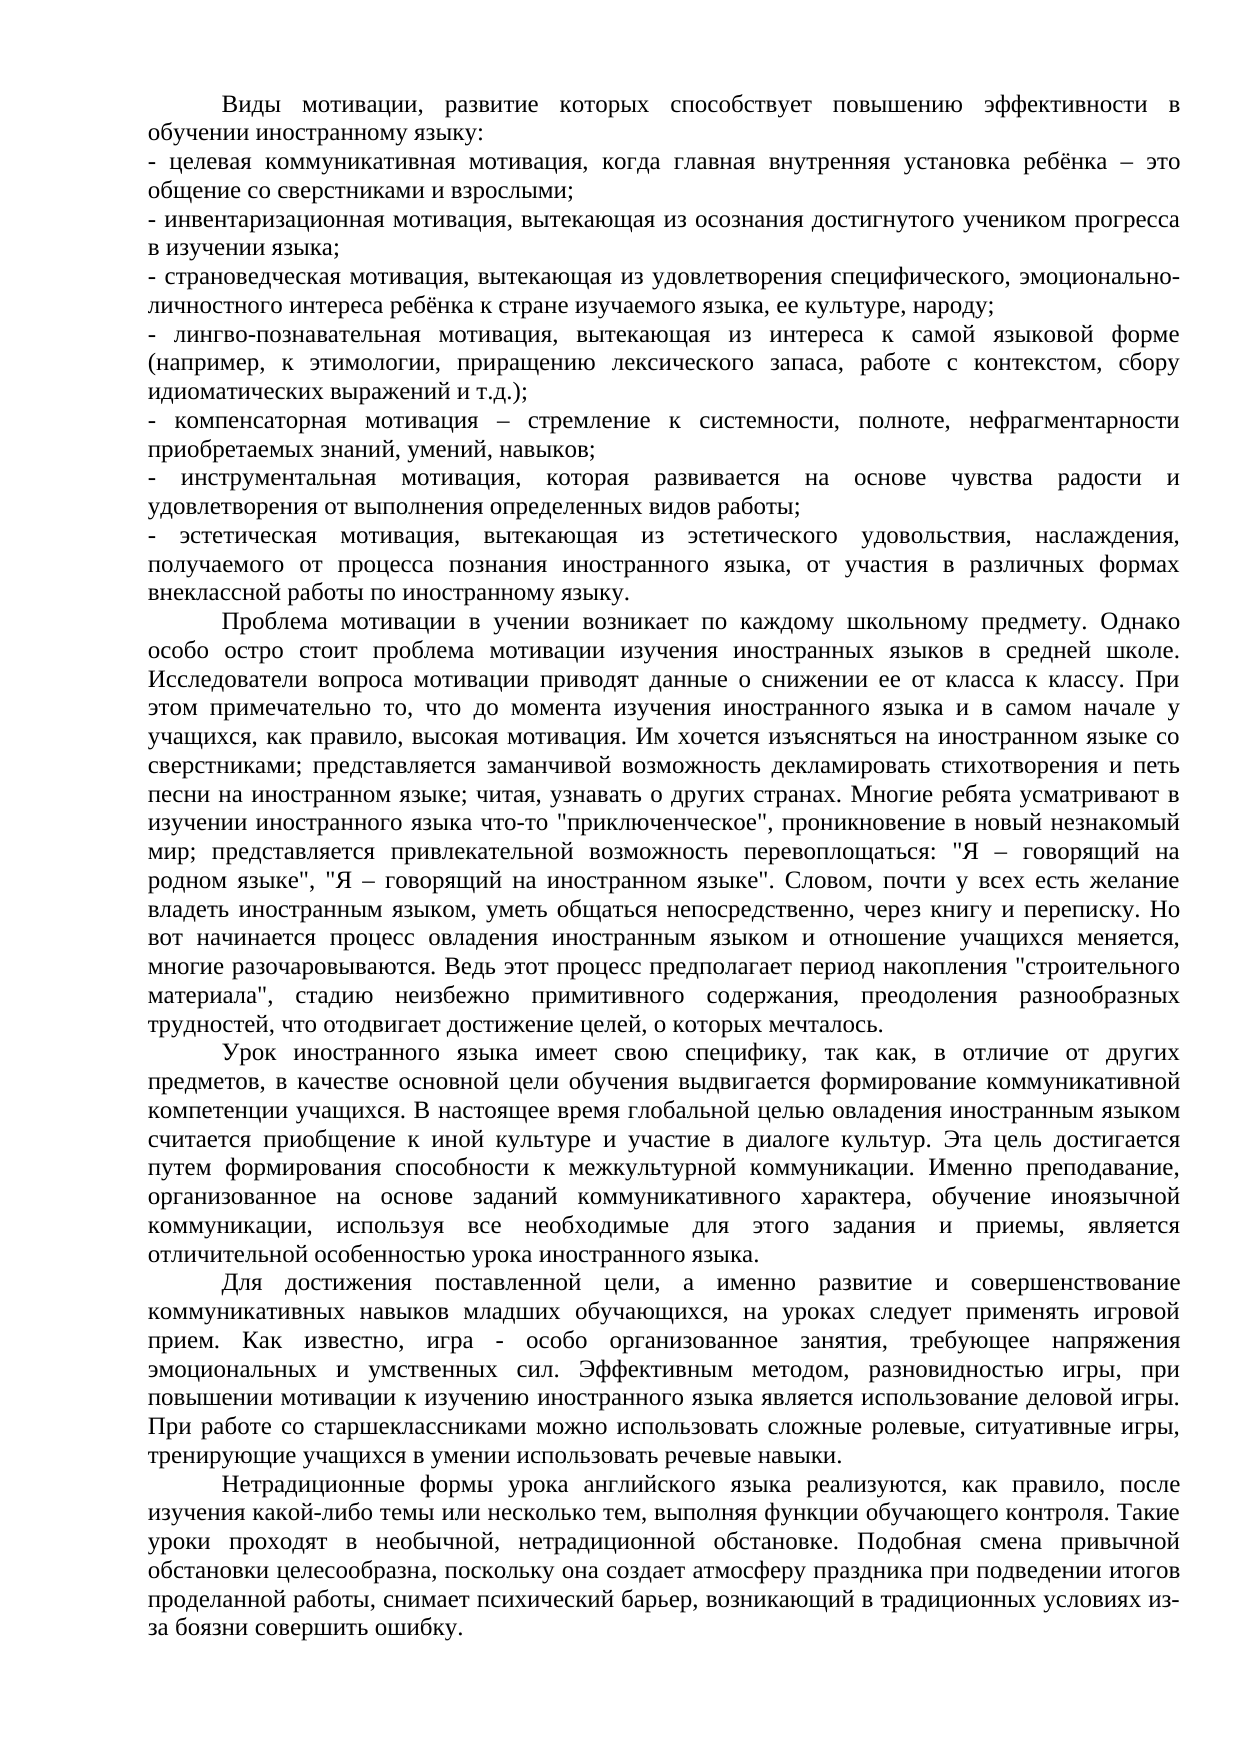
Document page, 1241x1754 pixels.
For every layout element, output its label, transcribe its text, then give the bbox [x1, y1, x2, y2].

text Нетрадиционные формы урока английского языка реализуются, как правило, после изучения какой-либо темы или несколько тем, выполняя функции обучающего контроля. Такие уроки проходят в необычной, нетрадиционной обстановке. Подобная смена привычной обстановки целесообразна, поскольку она создает атмосферу праздника при подведении итогов проделанной работы, снимает психический барьер, возникающий в традиционных условиях из-за боязни совершить ошибку. [148, 1469, 1181, 1641]
text - компенсаторная мотивация – стремление к системности, полноте, нефрагментарности приобретаемых знаний, умений, навыков; [148, 405, 1181, 462]
text Урок иностранного языка имеет свою специфику, так как, в отличие от других предметов, в качестве основной цели обучения выдвигается формирование коммуникативной компетенции учащихся. В настоящее время глобальной целью овладения иностранным языком считается приобщение к иной культуре и участие в диалоге культур. Эта цель достигается путем формирования способности к межкультурной коммуникации. Именно преподавание, организованное на основе заданий коммуникативного характера, обучение иноязычной коммуникации, используя все необходимые для этого задания и приемы, является отличительной особенностью урока иностранного языка. [148, 1037, 1181, 1267]
text Для достижения поставленной цели, а именно развитие и совершенствование коммуникативных навыков младших обучающихся, на уроках следует применять игровой прием. Как известно, игра - особо организованное занятия, требующее напряжения эмоциональных и умственных сил. Эффективным методом, разновидностью игры, при повышении мотивации к изучению иностранного языка является использование деловой игры. При работе со старшеклассниками можно использовать сложные ролевые, ситуативные игры, тренирующие учащихся в умении использовать речевые навыки. [148, 1267, 1181, 1469]
text - целевая коммуникативная мотивация, когда главная внутренняя установка ребёнка – это общение со сверстниками и взрослыми; [148, 146, 1181, 204]
text - лингво-познавательная мотивация, вытекающая из интереса к самой языковой форме (например, к этимологии, приращению лексического запаса, работе с контекстом, сбору идиоматических выражений и т.д.); [148, 319, 1181, 405]
text - инструментальная мотивация, которая развивается на основе чувства радости и удовлетворения от выполнения определенных видов работы; [148, 462, 1181, 520]
text Проблема мотивации в учении возникает по каждому школьному предмету. Однако особо остро стоит проблема мотивации изучения иностранных языков в средней школе. Исследователи вопроса мотивации приводят данные о снижении ее от класса к классу. При этом примечательно то, что до момента изучения иностранного языка и в самом начале у учащихся, как правило, высокая мотивация. Им хочется изъясняться на иностранном языке со сверстниками; представляется заманчивой возможность декламировать стихотворения и петь песни на иностранном языке; читая, узнавать о других странах. Многие ребята усматривают в изучении иностранного языка что-то "приключенческое", проникновение в новый незнакомый мир; представляется привлекательной возможность перевоплощаться: "Я – говорящий на родном языке", "Я – говорящий на иностранном языке". Словом, почти у всех есть желание владеть иностранным языком, уметь общаться непосредственно, через книгу и переписку. Но вот начинается процесс овладения иностранным языком и отношение учащихся меняется, многие разочаровываются. Ведь этот процесс предполагает период накопления "строительного материала", стадию неизбежно примитивного содержания, преодоления разнообразных трудностей, что отодвигает достижение целей, о которых мечталось. [148, 606, 1181, 1037]
text - страноведческая мотивация, вытекающая из удовлетворения специфического, эмоционально-личностного интереса ребёнка к стране изучаемого языка, ее культуре, народу; [148, 261, 1181, 319]
text - эстетическая мотивация, вытекающая из эстетического удовольствия, наслаждения, получаемого от процесса познания иностранного языка, от участия в различных формах внеклассной работы по иностранному языку. [148, 520, 1181, 606]
text Виды мотивации, развитие которых способствует повышению эффективности в обучении иностранному языку: [148, 89, 1181, 146]
text - инвентаризационная мотивация, вытекающая из осознания достигнутого учеником прогресса в изучении языка; [148, 204, 1181, 261]
